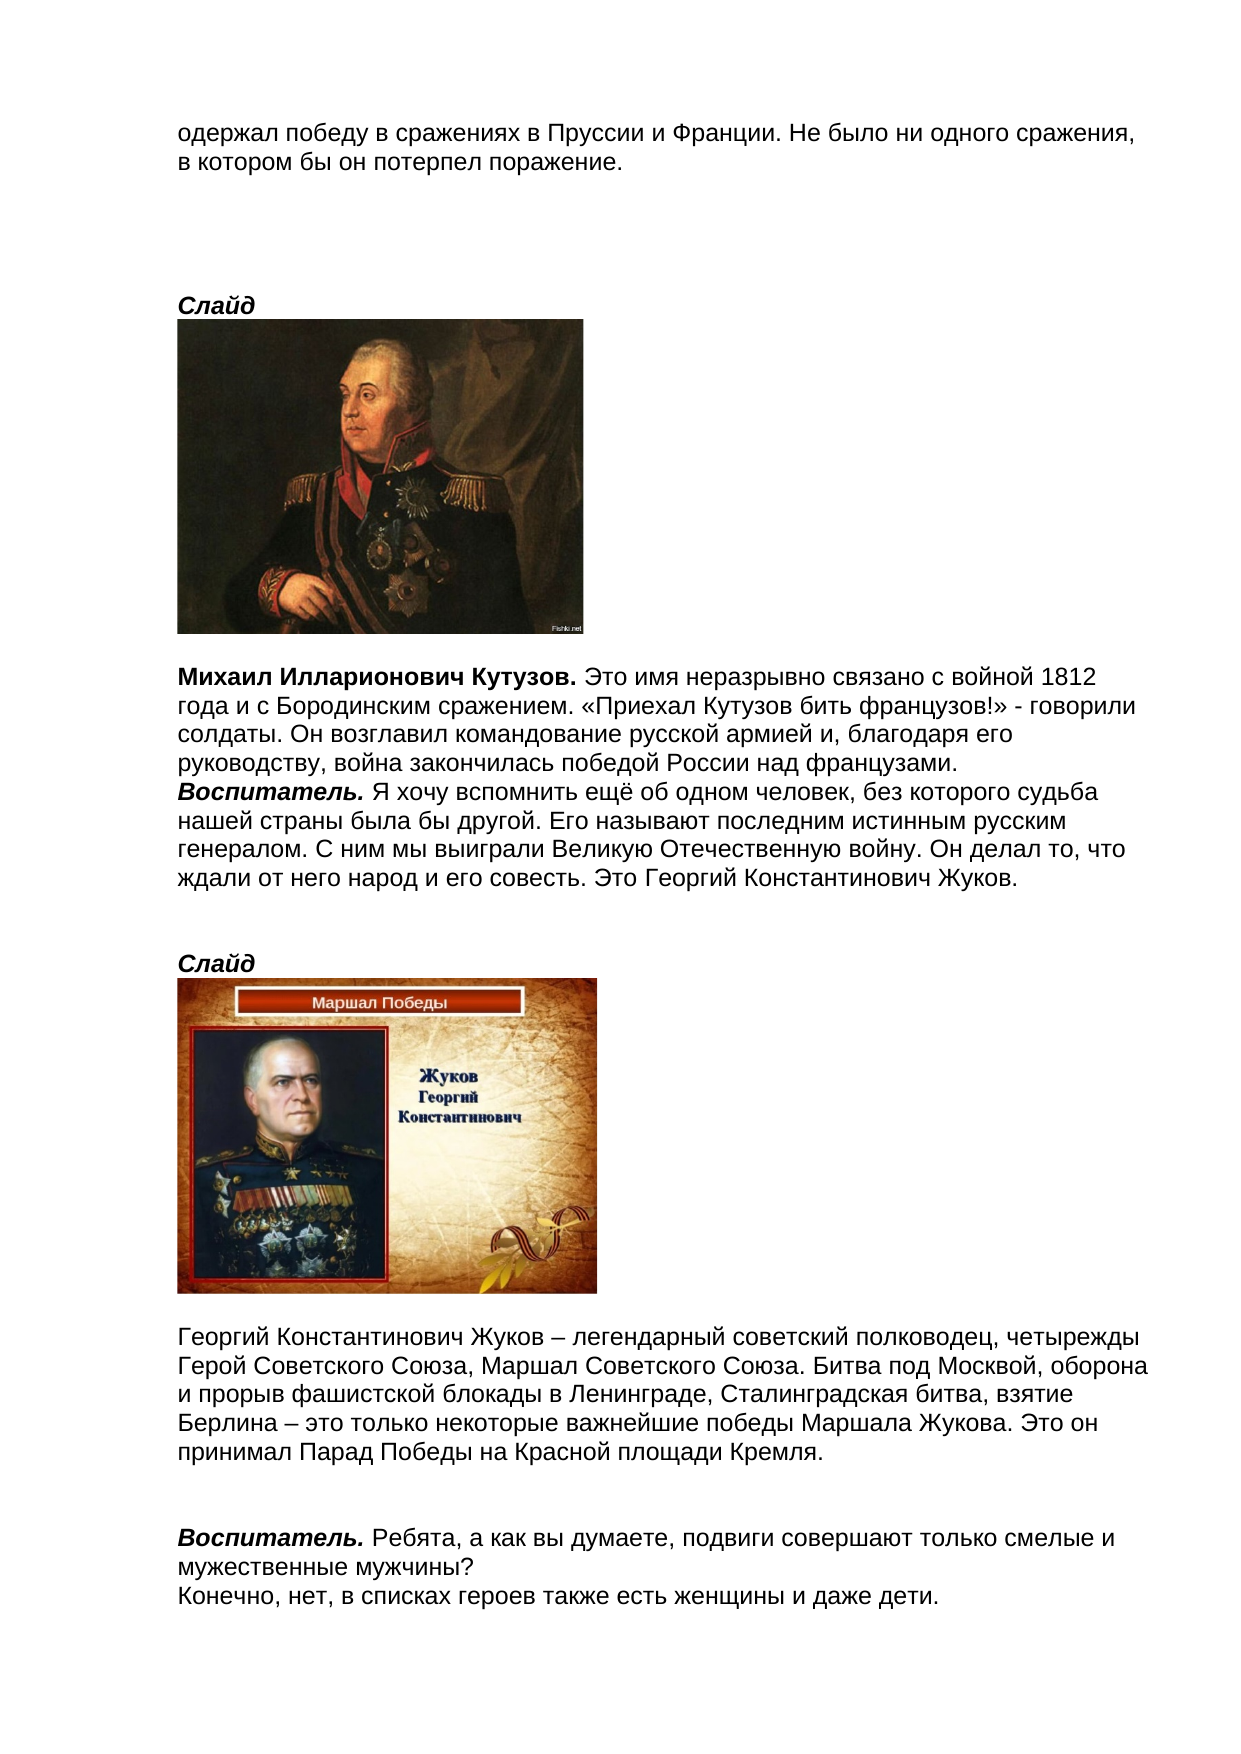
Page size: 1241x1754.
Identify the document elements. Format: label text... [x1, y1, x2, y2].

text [177, 118, 1152, 176]
text Конечно, нет, в списках героев также есть женщины и даже дети. [177, 1581, 1152, 1609]
picture [177, 319, 584, 634]
text Воспитатель. Ребята, а как вы думаете, подвиги совершают только смелые и мужественные мужчины? [177, 1523, 1152, 1581]
text Воспитатель. Я хочу вспомнить ещё об одном человек, без которого судьба нашей страны была бы другой. Его называют последним истинным русским генералом. С ним мы выиграли Великую Отечественную войну. Он делал то, что ждали от него народ и его совесть. Это Георгий Константинович Жуков. [177, 777, 1152, 892]
picture [177, 978, 598, 1294]
text Слайд [177, 291, 1152, 319]
text Слайд [177, 949, 1152, 978]
text Георгий Константинович Жуков – легендарный советский полководец, четырежды Герой Советского Союза, Маршал Советского Союза. Битва под Москвой, оборона и прорыв фашистской блокады в Ленинграде, Сталинградская битва, взятие Берлина – это только некоторые важнейшие победы Маршала Жукова. Это он принимал Парад Победы на Красной площади Кремля. [177, 1322, 1152, 1466]
text Михаил Илларионович Кутузов. Это имя неразрывно связано с войной 1812 года и с Бородинским сражением. «Приехал Кутузов бить французов!» - говорили солдаты. Он возглавил командование русской армией и, благодаря его руководству, война закончилась победой России над французами. [177, 662, 1152, 777]
